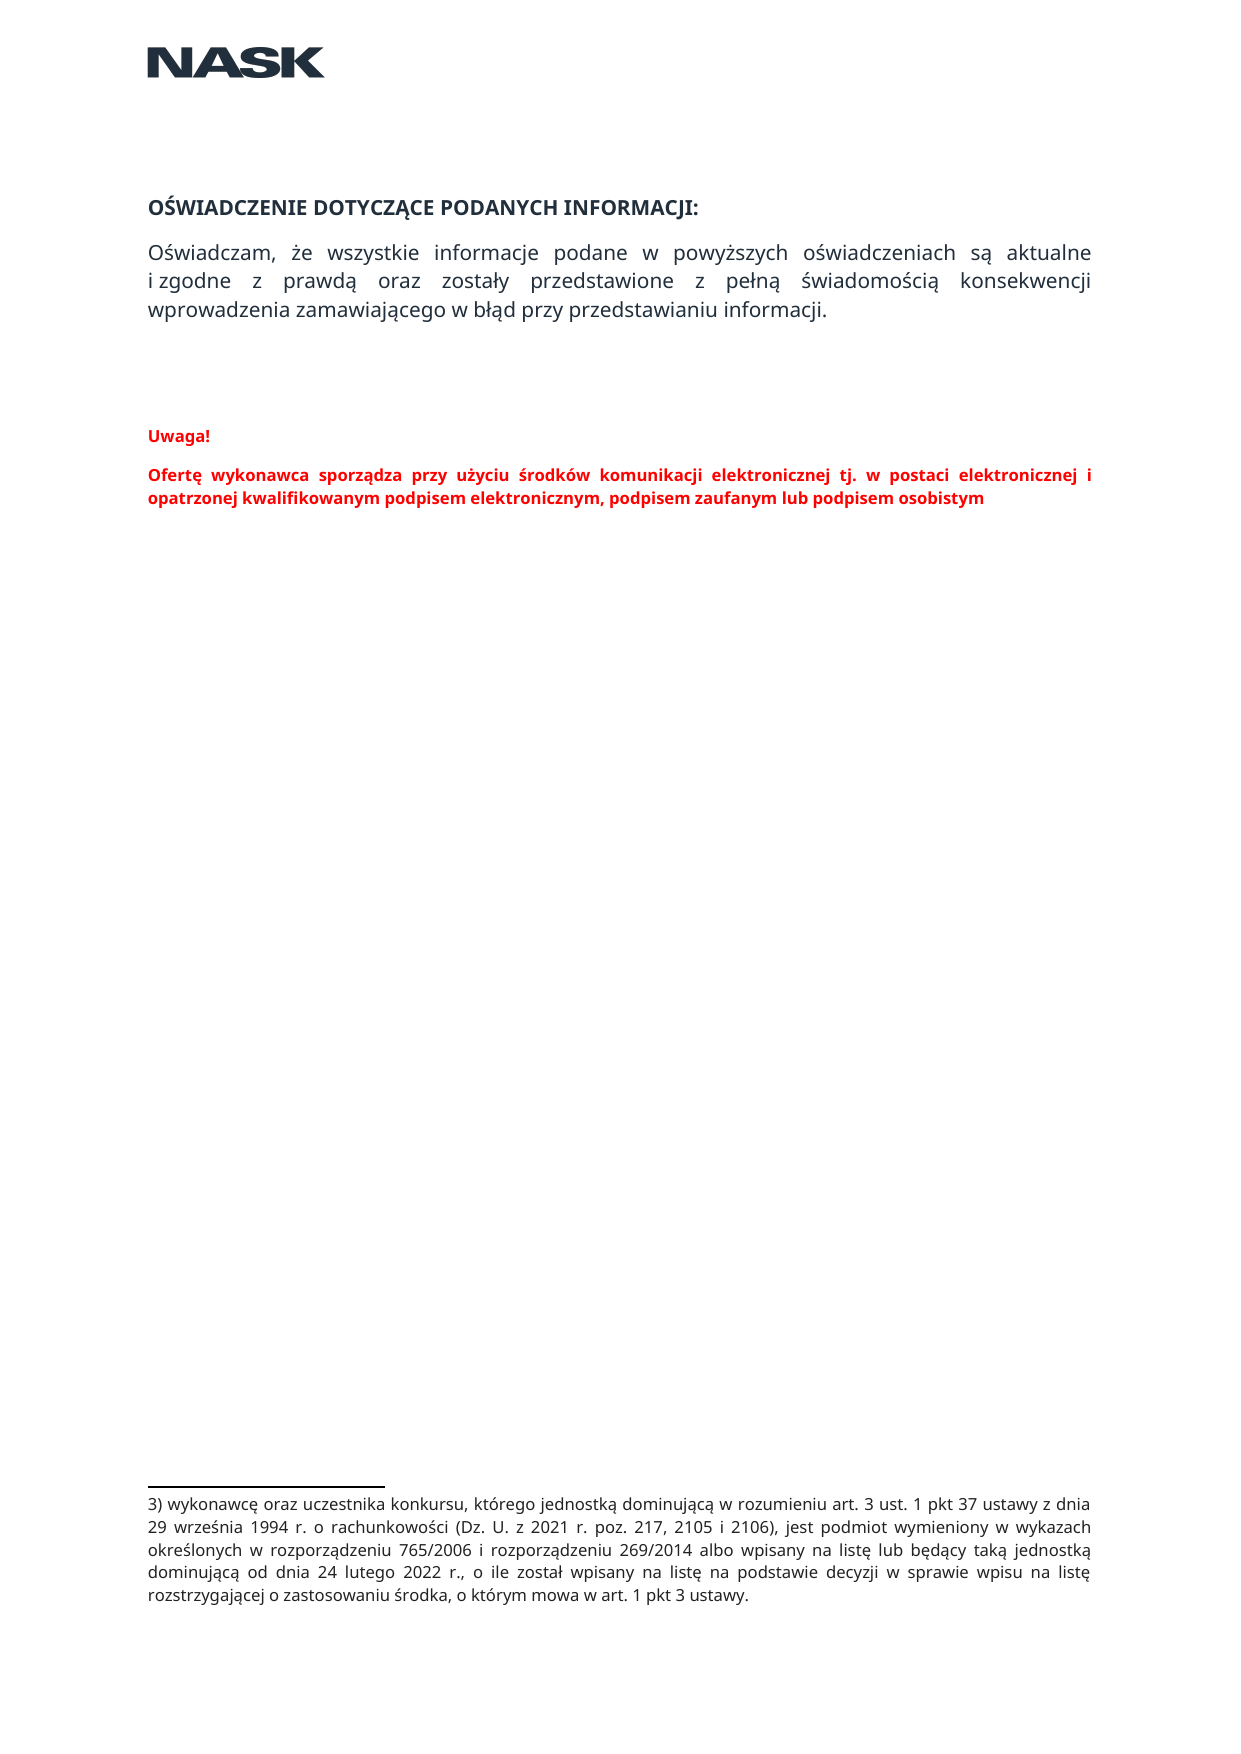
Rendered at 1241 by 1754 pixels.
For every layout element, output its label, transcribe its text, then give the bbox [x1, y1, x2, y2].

text Uwaga! [148, 424, 1093, 447]
text Oświadczam, że wszystkie informacje podane w powyższych oświadczeniach są aktualne i zgodne z prawdą oraz zostały przedstawione z pełną świadomością konsekwencji wprowadzenia zamawiającego w błąd przy przedstawianiu informacji. [148, 238, 1093, 323]
text Ofertę wykonawca sporządza przy użyciu środków komunikacji elektronicznej tj. w postaci elektronicznej i opatrzonej kwalifikowanym podpisem elektronicznym, podpisem zaufanym lub podpisem osobistym [148, 464, 1093, 509]
text OŚWIADCZENIE DOTYCZĄCE PODANYCH INFORMACJI: [148, 193, 1093, 221]
picture [147, 47, 325, 78]
